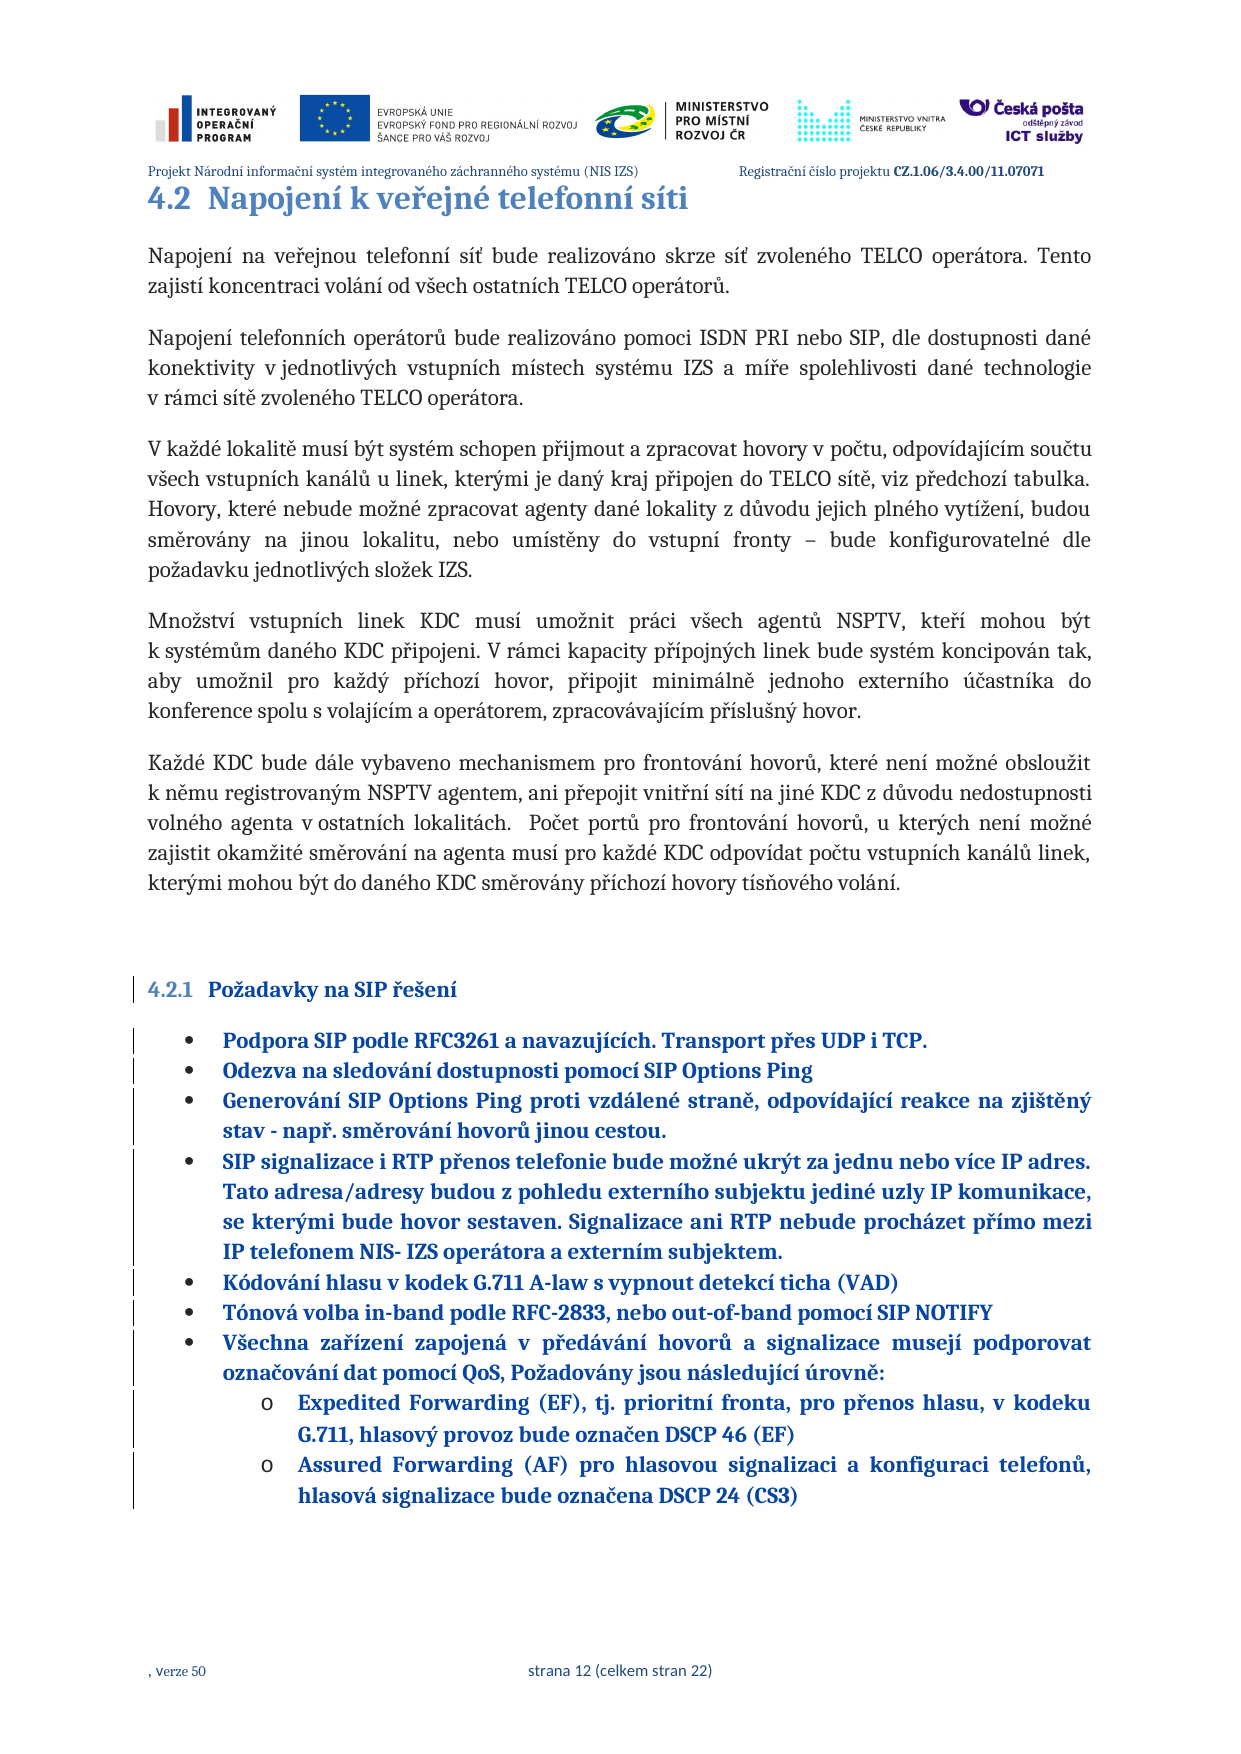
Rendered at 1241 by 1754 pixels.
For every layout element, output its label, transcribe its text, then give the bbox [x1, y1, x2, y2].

list Expedited Forwarding (EF), tj. prioritní fronta, pro přenos hlasu, v kodeku G.711, hlasový provoz bude označen DSCP 46 (EF) [260, 1390, 1092, 1448]
text Napojení na veřejnou telefonní síť bude realizováno skrze síť zvoleného TELCO operátora. Tento zajistí koncentraci volání od všech ostatních TELCO operátorů. [148, 243, 1092, 299]
subtitle Požadavky na SIP řešení [148, 976, 1092, 1003]
picture [147, 86, 1091, 152]
list Kódování hlasu v kodek G.711 A-law s vypnout detekcí ticha (VAD) [185, 1269, 1092, 1296]
text V každé lokalitě musí být systém schopen přijmout a zpracovat hovory v počtu, odpovídajícím součtu všech vstupních kanálů u linek, kterými je daný kraj připojen do TELCO sítě, viz předchozí tabulka. Hovory, které nebude možné zpracovat agenty dané lokality z důvodu jejich plného vytížení, budou směrovány na jinou lokalitu, nebo umístěny do vstupní fronty – bude konfigurovatelné dle požadavku jednotlivých složek IZS. [148, 436, 1092, 583]
subtitle Napojení k veřejné telefonní síti [148, 180, 1092, 218]
text Množství vstupních linek KDC musí umožnit práci všech agentů NSPTV, kteří mohou být k systémům daného KDC připojeni. V rámci kapacity přípojných linek bude systém koncipován tak, aby umožnil pro každý příchozí hovor, připojit minimálně jednoho externího účastníka do konference spolu s volajícím a operátorem, zpracovávajícím příslušný hovor. [148, 608, 1092, 724]
list Podpora SIP podle RFC3261 a navazujících. Transport přes UDP i TCP. [185, 1028, 1092, 1054]
list Tónová volba in-band podle RFC-2833, nebo out-of-band pomocí SIP NOTIFY [185, 1299, 1092, 1326]
list Assured Forwarding (AF) pro hlasovou signalizaci a konfiguraci telefonů, hlasová signalizace bude označena DSCP 24 (CS3) [260, 1452, 1092, 1509]
list Odezva na sledování dostupnosti pomocí SIP Options Ping [185, 1058, 1092, 1084]
text Každé KDC bude dále vybaveno mechanismem pro frontování hovorů, které není možné obsloužit k němu registrovaným NSPTV agentem, ani přepojit vnitřní sítí na jiné KDC z důvodu nedostupnosti volného agenta v ostatních lokalitách. Počet portů pro frontování hovorů, u kterých není možné zajistit okamžité směrování na agenta musí pro každé KDC odpovídat počtu vstupních kanálů linek, kterými mohou být do daného KDC směrovány příchozí hovory tísňového volání. [148, 749, 1092, 896]
list Generování SIP Options Ping proti vzdálené straně, odpovídající reakce na zjištěný stav - např. směrování hovorů jinou cestou. [185, 1088, 1092, 1145]
text Napojení telefonních operátorů bude realizováno pomoci ISDN PRI nebo SIP, dle dostupnosti dané konektivity v jednotlivých vstupních místech systému IZS a míře spolehlivosti dané technologie v rámci sítě zvoleného TELCO operátora. [148, 324, 1092, 411]
list SIP signalizace i RTP přenos telefonie bude možné ukrýt za jednu nebo více IP adres. Tato adresa/adresy budou z pohledu externího subjektu jediné uzly IP komunikace, se kterými bude hovor sestaven. Signalizace ani RTP nebude procházet přímo mezi IP telefonem NIS- IZS operátora a externím subjektem. [185, 1148, 1092, 1266]
list Všechna zařízení zapojená v předávání hovorů a signalizace musejí podporovat označování dat pomocí QoS, Požadovány jsou následující úrovně: [185, 1330, 1092, 1386]
